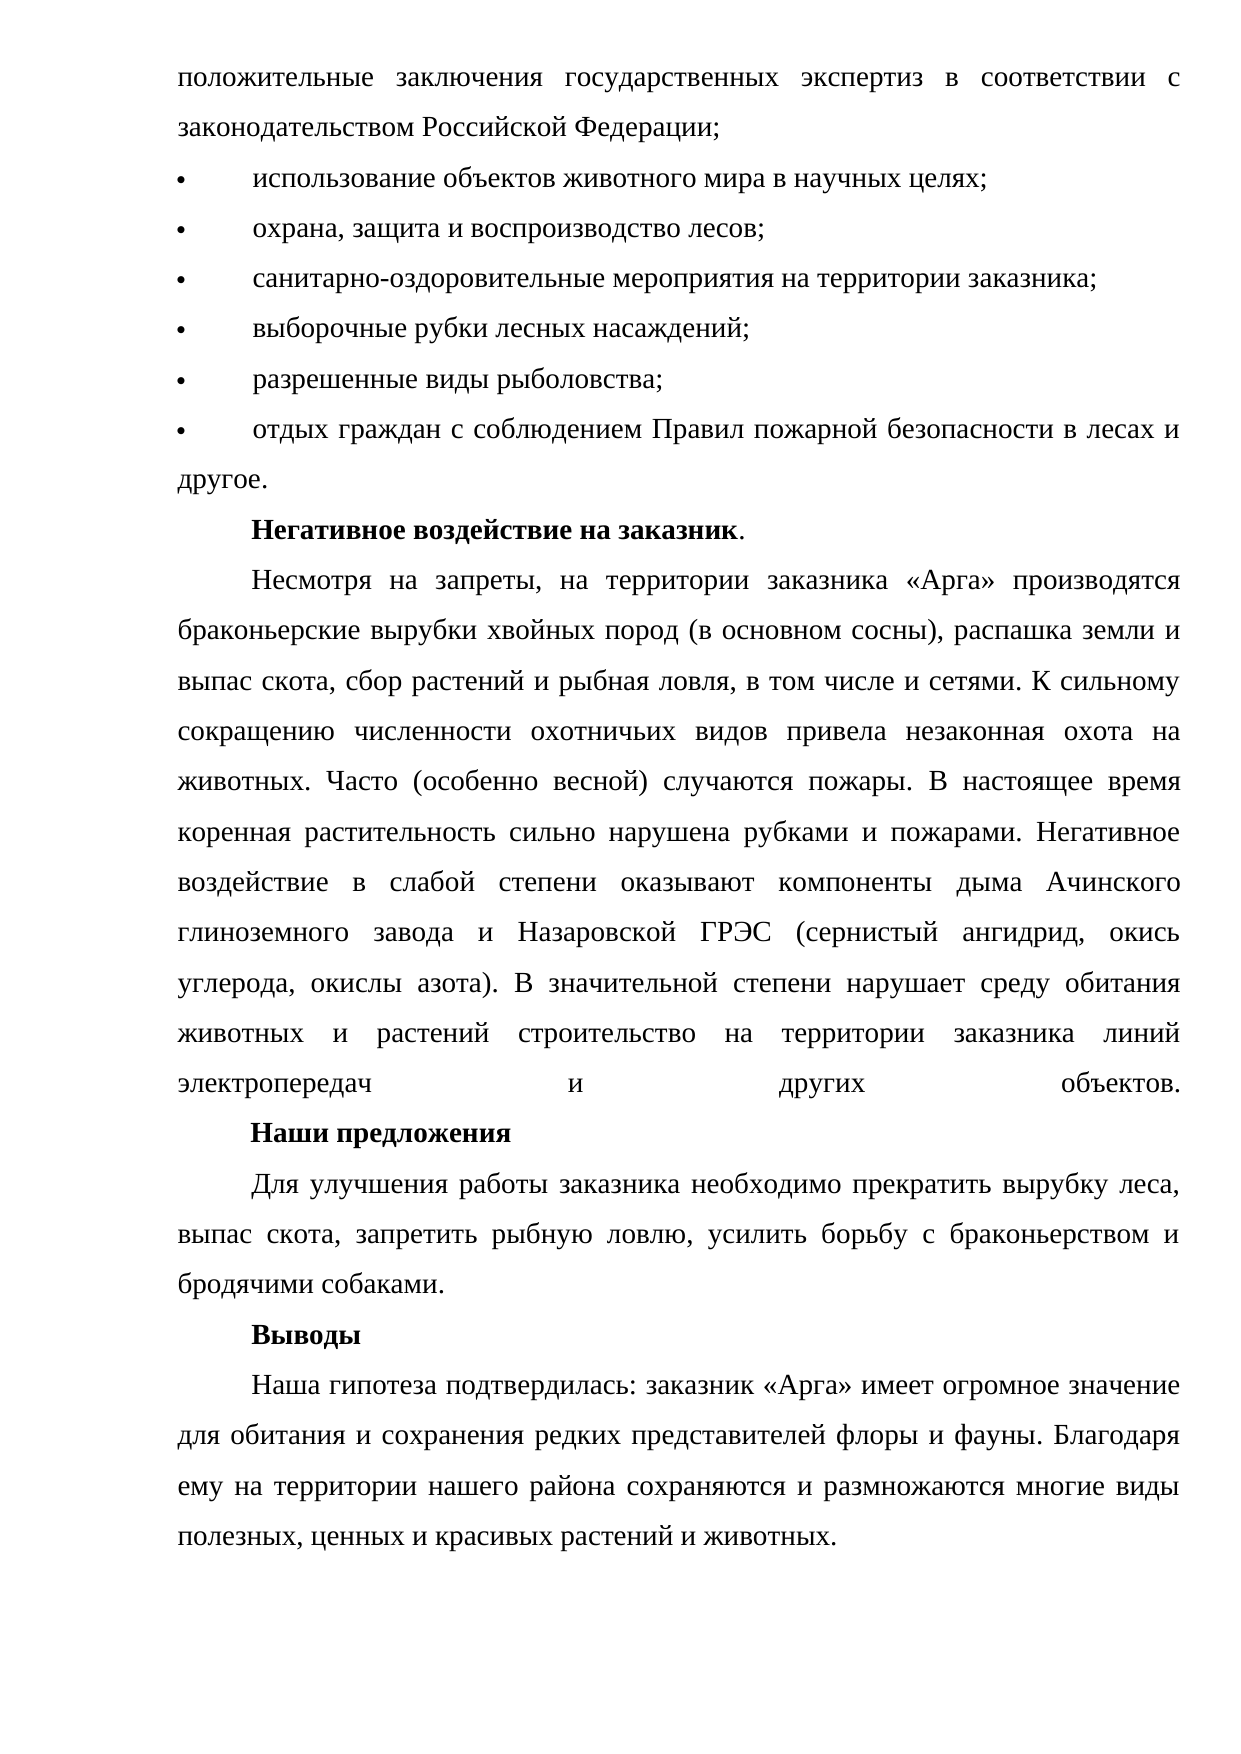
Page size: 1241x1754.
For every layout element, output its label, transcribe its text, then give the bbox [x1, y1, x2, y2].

list охрана, защита и воспроизводство лесов; [177, 210, 1181, 243]
list выборочные рубки лесных насаждений; [177, 311, 1181, 344]
text Выводы [177, 1317, 1181, 1350]
text Наша гипотеза подтвердилась: заказник «Арга» имеет огромное значение для обитания и сохранения редких представителей флоры и фауны. Благодаря ему на территории нашего района сохраняются и размножаются многие виды полезных, ценных и красивых растений и животных. [177, 1367, 1181, 1552]
list разрешенные виды рыболовства; [177, 361, 1181, 394]
text Негативное воздействие на заказник. [177, 512, 1181, 545]
list санитарно-оздоровительные мероприятия на территории заказника; [177, 260, 1181, 294]
text Для улучшения работы заказника необходимо прекратить вырубку леса, выпас скота, запретить рыбную ловлю, усилить борьбу с браконьерством и бродячими собаками. [177, 1166, 1181, 1300]
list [177, 59, 1181, 143]
list отдых граждан с соблюдением Правил пожарной безопасности в лесах и другое. [177, 411, 1181, 495]
list использование объектов животного мира в научных целях; [177, 160, 1181, 193]
text Несмотря на запреты, на территории заказника «Арга» производятся браконьерские вырубки хвойных пород (в основном сосны), распашка земли и выпас скота, сбор растений и рыбная ловля, в том числе и сетями. К сильному сокращению численности охотничьих видов привела незаконная охота на животных. Часто (особенно весной) случаются пожары. В настоящее время коренная растительность сильно нарушена рубками и пожарами. Негативное воздействие в слабой степени оказывают компоненты дыма Ачинского глиноземного завода и Назаровской ГРЭС (сернистый ангидрид, окись углерода, окислы азота). В значительной степени нарушает среду обитания животных и растений строительство на территории заказника линий электропередач и других объектов. Наши предложения [177, 562, 1181, 1149]
